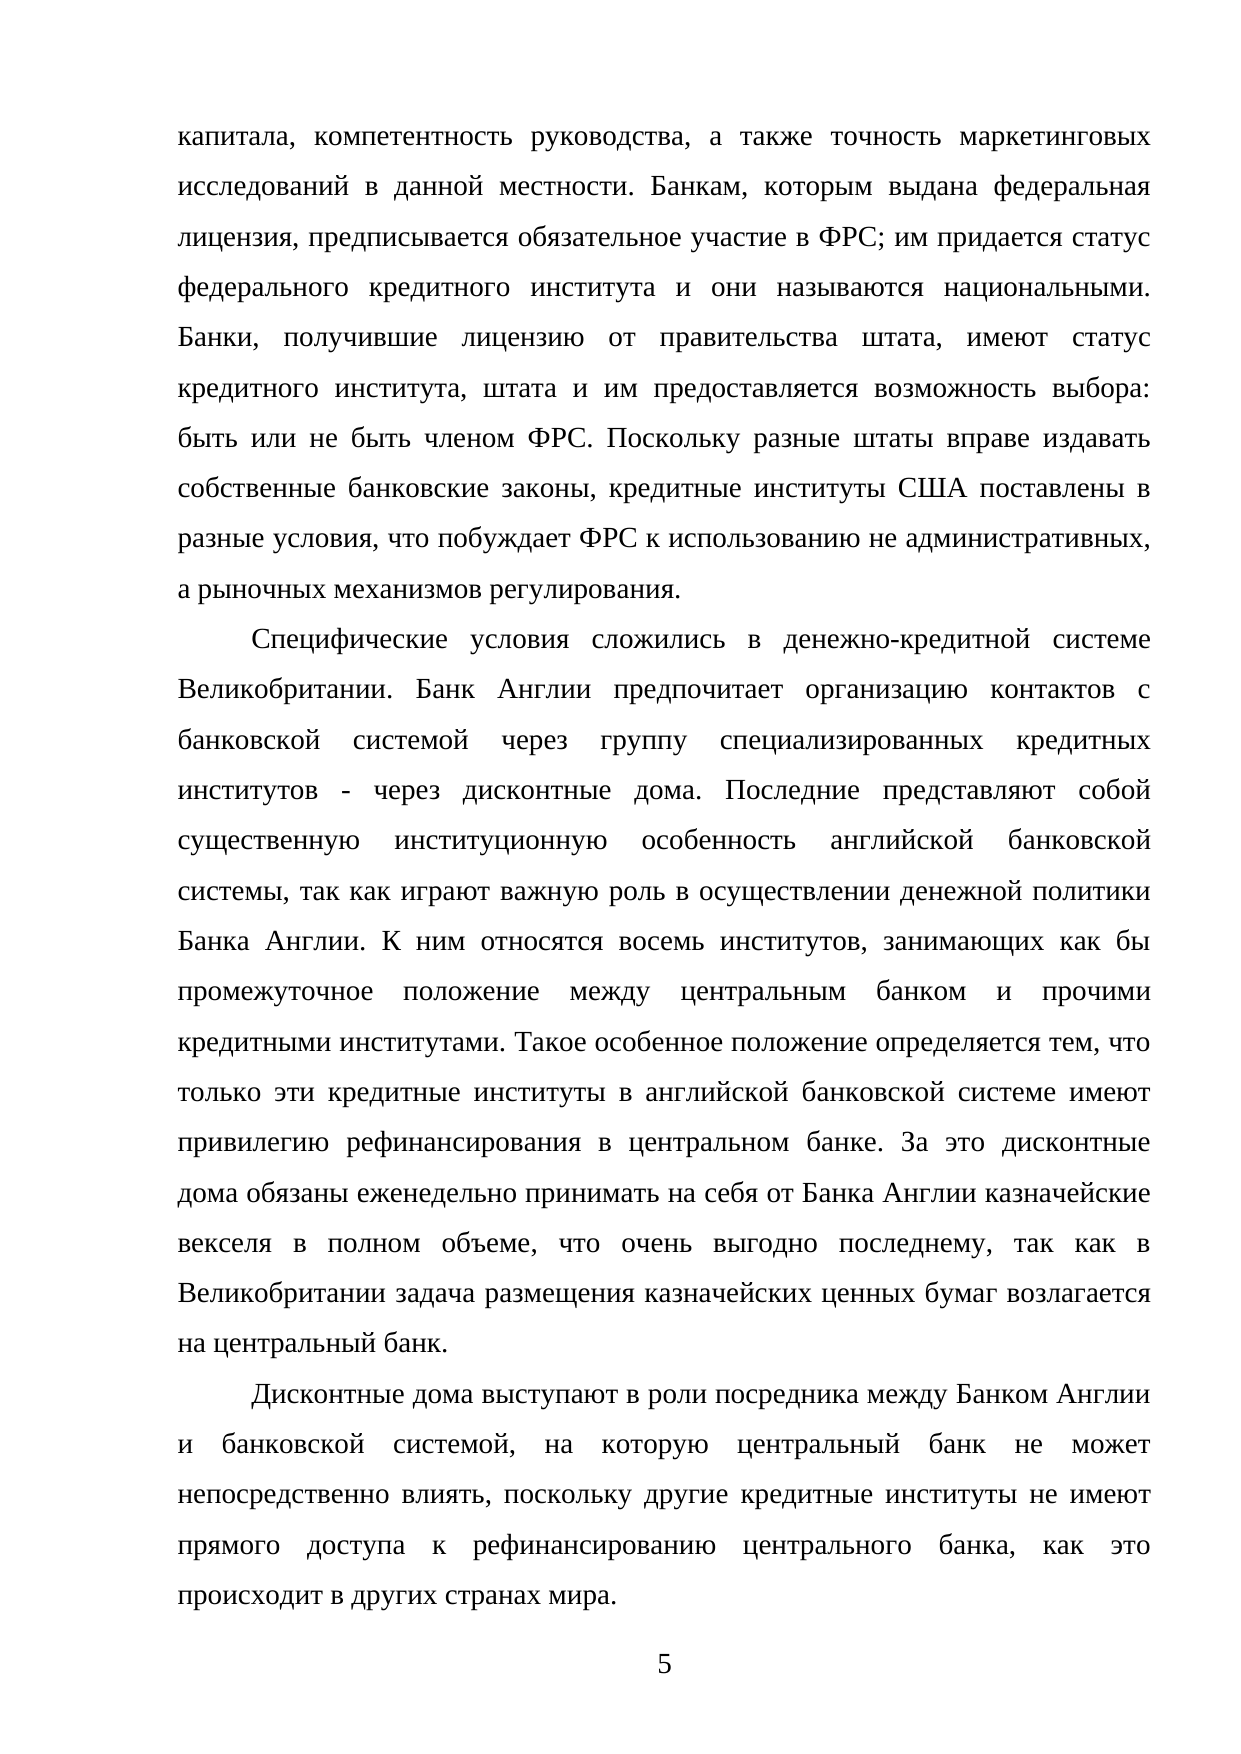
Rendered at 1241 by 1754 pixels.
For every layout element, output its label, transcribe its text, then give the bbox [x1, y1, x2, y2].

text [177, 118, 1152, 604]
text Дисконтные дома выступают в роли посредника между Банком Англии и банковской системой, на которую центральный банк не может непосредственно влиять, поскольку другие кредитные институты не имеют прямого доступа к рефинансированию центрального банка, как это происходит в других странах мира. [177, 1376, 1152, 1611]
text Специфические условия сложились в денежно-кредитной системе Великобритании. Банк Англии предпочитает организацию контактов с банковской системой через группу специализированных кредитных институтов - через дисконтные дома. Последние представляют собой существенную институционную особенность английской банковской системы, так как играют важную роль в осуществлении денежной политики Банка Англии. К ним относятся восемь институтов, занимающих как бы промежуточное положение между центральным банком и прочими кредитными институтами. Такое особенное положение определяется тем, что только эти кредитные институты в английской банковской системе имеют привилегию рефинансирования в центральном банке. За это дисконтные дома обязаны еженедельно принимать на себя от Банка Англии казначейские векселя в полном объеме, что очень выгодно последнему, так как в Великобритании задача размещения казначейских ценных бумаг возлагается на центральный банк. [177, 621, 1152, 1359]
